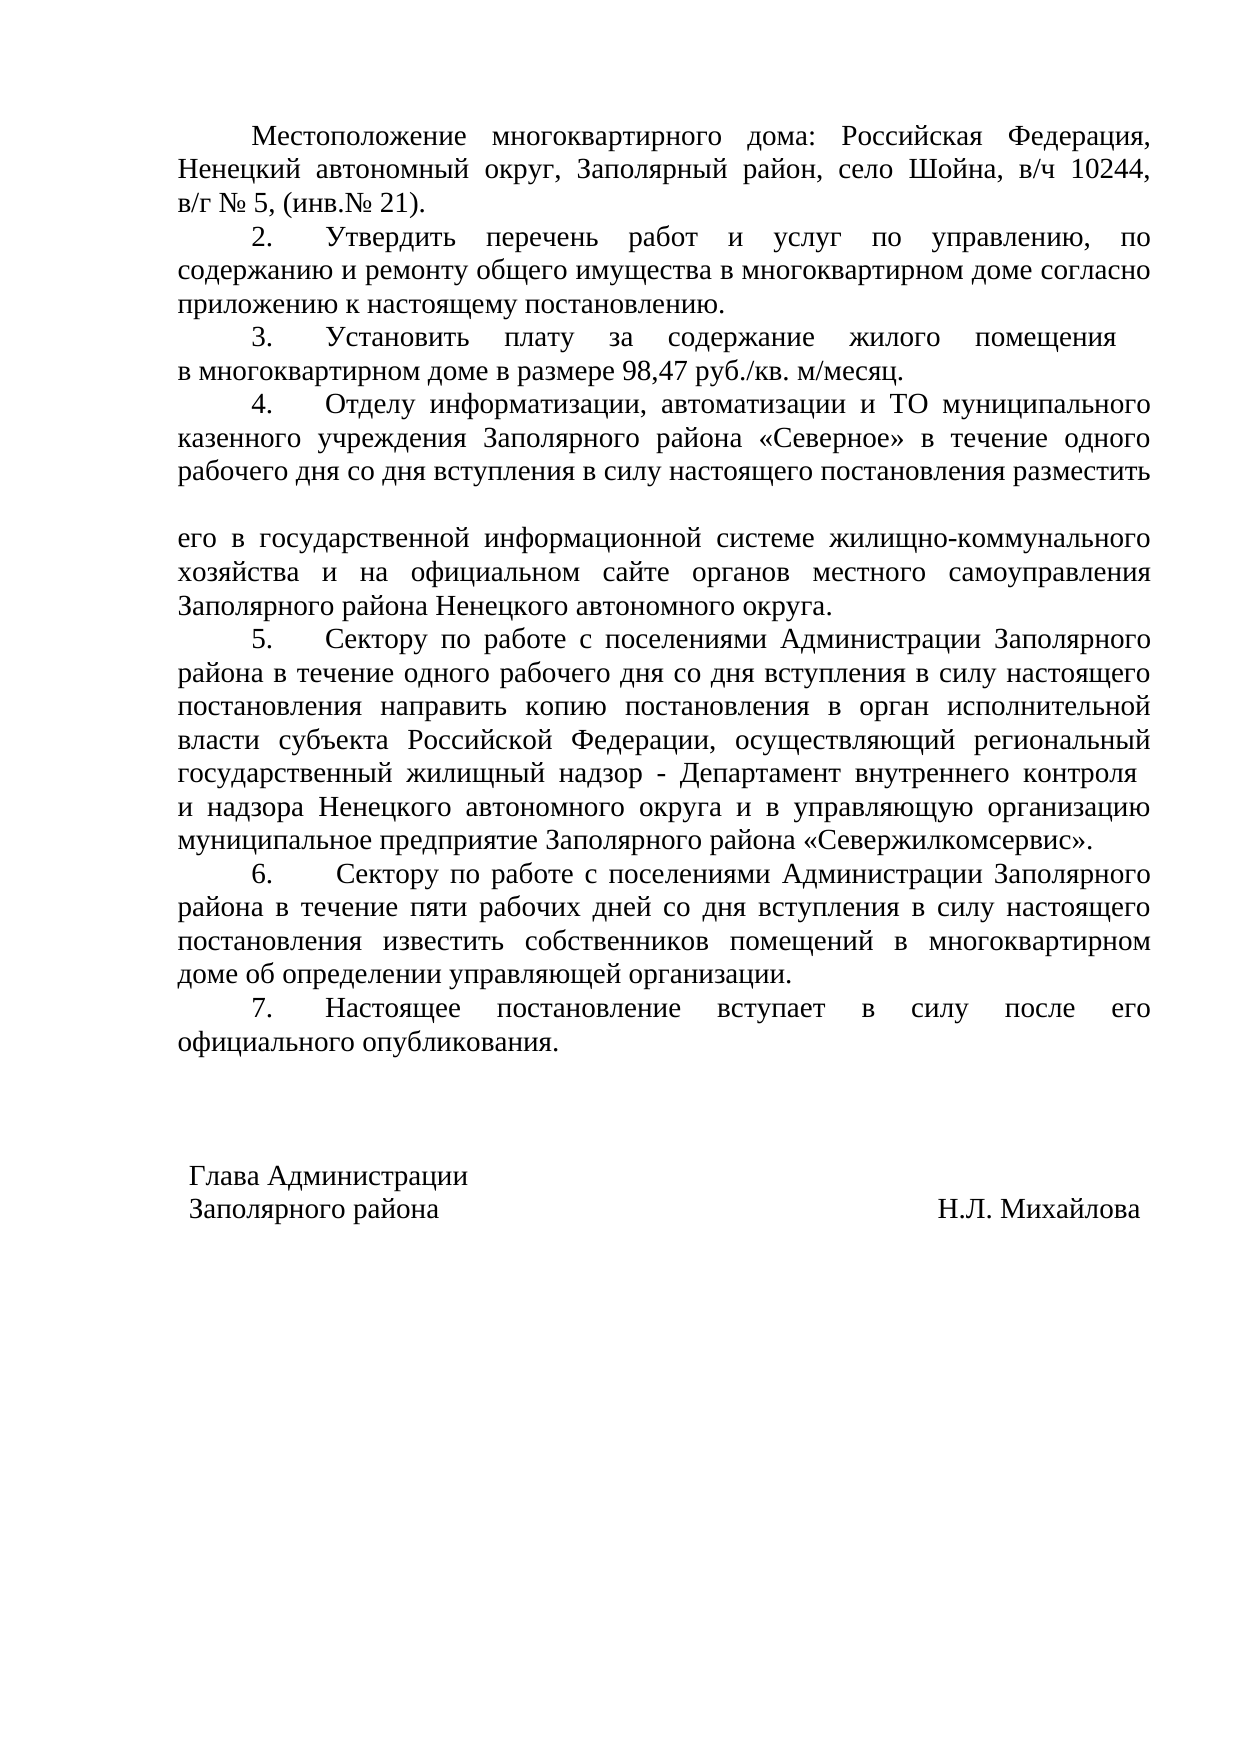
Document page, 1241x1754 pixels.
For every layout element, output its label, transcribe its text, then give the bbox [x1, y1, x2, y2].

list Настоящее постановление вступает в силу после его официального опубликования. [177, 990, 1152, 1057]
list Сектору по работе с поселениями Администрации Заполярного района в течение одного рабочего дня со дня вступления в силу настоящего постановления направить копию постановления в орган исполнительной власти субъекта Российской Федерации, осуществляющий региональный государственный жилищный надзор - Департамент внутреннего контроля и надзора Ненецкого автономного округа и в управляющую организацию муниципальное предприятие Заполярного района «Севержилкомсервис». [177, 621, 1152, 856]
list Установить плату за содержание жилого помещения в многоквартирном доме в размере 98,47 руб./кв. м/месяц. [177, 319, 1152, 386]
list Отделу информатизации, автоматизации и ТО муниципального казенного учреждения Заполярного района «Северное» в течение одного рабочего дня со дня вступления в силу настоящего постановления разместить его в государственной информационной системе жилищно-коммунального хозяйства и на официальном сайте органов местного самоуправления Заполярного района Ненецкого автономного округа. [177, 386, 1152, 621]
table_header Н.Л. Михайлова [666, 1158, 1152, 1225]
list Утвердить перечень работ и услуг по управлению, по содержанию и ремонту общего имущества в многоквартирном доме согласно приложению к настоящему постановлению. [177, 219, 1152, 319]
text Местоположение многоквартирного дома: Российская Федерация, Ненецкий автономный округ, Заполярный район, село Шойна, в/ч 10244, в/г № 5, (инв.№ 21). [177, 118, 1152, 219]
list Сектору по работе с поселениями Администрации Заполярного района в течение пяти рабочих дней со дня вступления в силу настоящего постановления известить собственников помещений в многоквартирном доме об определении управляющей организации. [177, 856, 1152, 990]
table_header Глава Администрации Заполярного района [177, 1158, 666, 1225]
